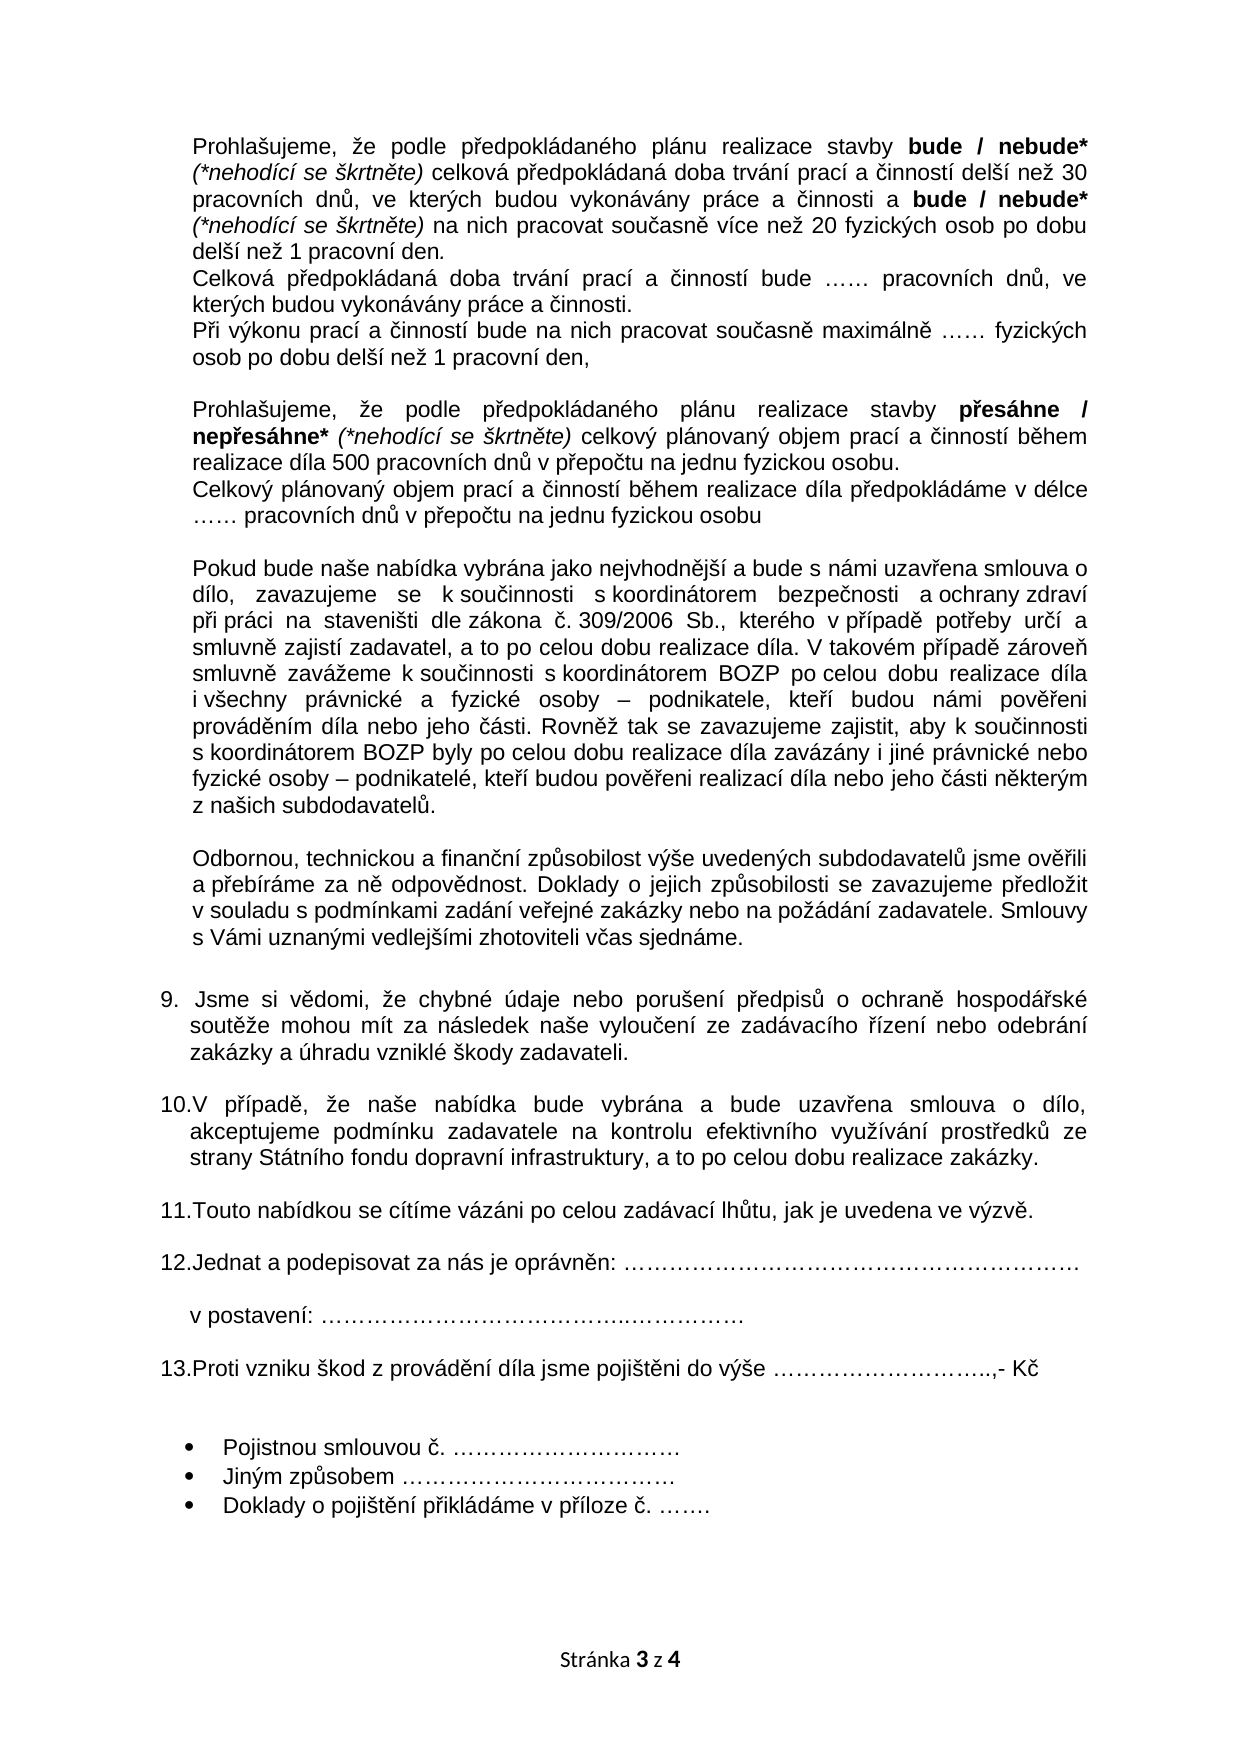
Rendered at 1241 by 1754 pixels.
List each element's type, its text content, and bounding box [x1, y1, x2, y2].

list Doklady o pojištění přikládáme v příloze č. ……. [185, 1492, 1092, 1519]
text 12.Jednat a podepisovat za nás je oprávněn: …………………………………………………… [160, 1249, 1094, 1276]
text Odbornou, technickou a finanční způsobilost výše uvedených subdodavatelů jsme ověřili a přebíráme za ně odpovědnost. Doklady o jejich způsobilosti se zavazujeme předložit v souladu s podmínkami zadání veřejné zakázky nebo na požádání zadavatele. Smlouvy s Vámi uznanými vedlejšími zhotoviteli včas sjednáme. [192, 844, 1088, 950]
text v postavení: …………………………………..…………… [189, 1302, 1094, 1328]
list Pojistnou smlouvou č. ………………………… [185, 1434, 1092, 1460]
text Celková předpokládaná doba trvání prací a činností bude …… pracovních dnů, ve kterých budou vykonávány práce a činnosti. [192, 265, 1088, 317]
text Při výkonu prací a činností bude na nich pracovat současně maximálně …… fyzických osob po dobu delší než 1 pracovní den, [192, 317, 1088, 370]
text Celkový plánovaný objem prací a činností během realizace díla předpokládáme v délce …… pracovních dnů v přepočtu na jednu fyzickou osobu [192, 476, 1088, 528]
text Prohlašujeme, že podle předpokládaného plánu realizace stavby bude / nebude* (*nehodící se škrtněte) celková předpokládaná doba trvání prací a činností delší než 30 pracovních dnů, ve kterých budou vykonávány práce a činnosti a bude / nebude* (*nehodící se škrtněte) na nich pracovat současně více než 20 fyzických osob po dobu delší než 1 pracovní den. [192, 133, 1088, 265]
text 11.Touto nabídkou se cítíme vázáni po celou zadávací lhůtu, jak je uvedena ve výzvě. [160, 1197, 1094, 1223]
text 13.Proti vzniku škod z provádění díla jsme pojištěni do výše ………………………..,- Kč [160, 1355, 1094, 1381]
list Jiným způsobem ……………………………… [185, 1463, 1092, 1489]
text 10.V případě, že naše nabídka bude vybrána a bude uzavřena smlouva o dílo, akceptujeme podmínku zadavatele na kontrolu efektivního využívání prostředků ze strany Státního fondu dopravní infrastruktury, a to po celou dobu realizace zakázky. [160, 1091, 1087, 1170]
text Pokud bude naše nabídka vybrána jako nejvhodnější a bude s námi uzavřena smlouva o dílo, zavazujeme se k součinnosti s koordinátorem bezpečnosti a ochrany zdraví při práci na staveništi dle zákona č. 309/2006 Sb., kterého v případě potřeby určí a smluvně zajistí zadavatel, a to po celou dobu realizace díla. V takovém případě zároveň smluvně zavážeme k součinnosti s koordinátorem BOZP po celou dobu realizace díla i všechny právnické a fyzické osoby – podnikatele, kteří budou námi pověřeni prováděním díla nebo jeho části. Rovněž tak se zavazujeme zajistit, aby k součinnosti s koordinátorem BOZP byly po celou dobu realizace díla zavázány i jiné právnické nebo fyzické osoby – podnikatelé, kteří budou pověřeni realizací díla nebo jeho části některým z našich subdodavatelů. [192, 554, 1088, 818]
text 9. Jsme si vědomi, že chybné údaje nebo porušení předpisů o ochraně hospodářské soutěže mohou mít za následek naše vyloučení ze zadávacího řízení nebo odebrání zakázky a úhradu vzniklé škody zadavateli. [160, 986, 1087, 1065]
text Prohlašujeme, že podle předpokládaného plánu realizace stavby přesáhne / nepřesáhne* (*nehodící se škrtněte) celkový plánovaný objem prací a činností během realizace díla 500 pracovních dnů v přepočtu na jednu fyzickou osobu. [192, 396, 1088, 476]
